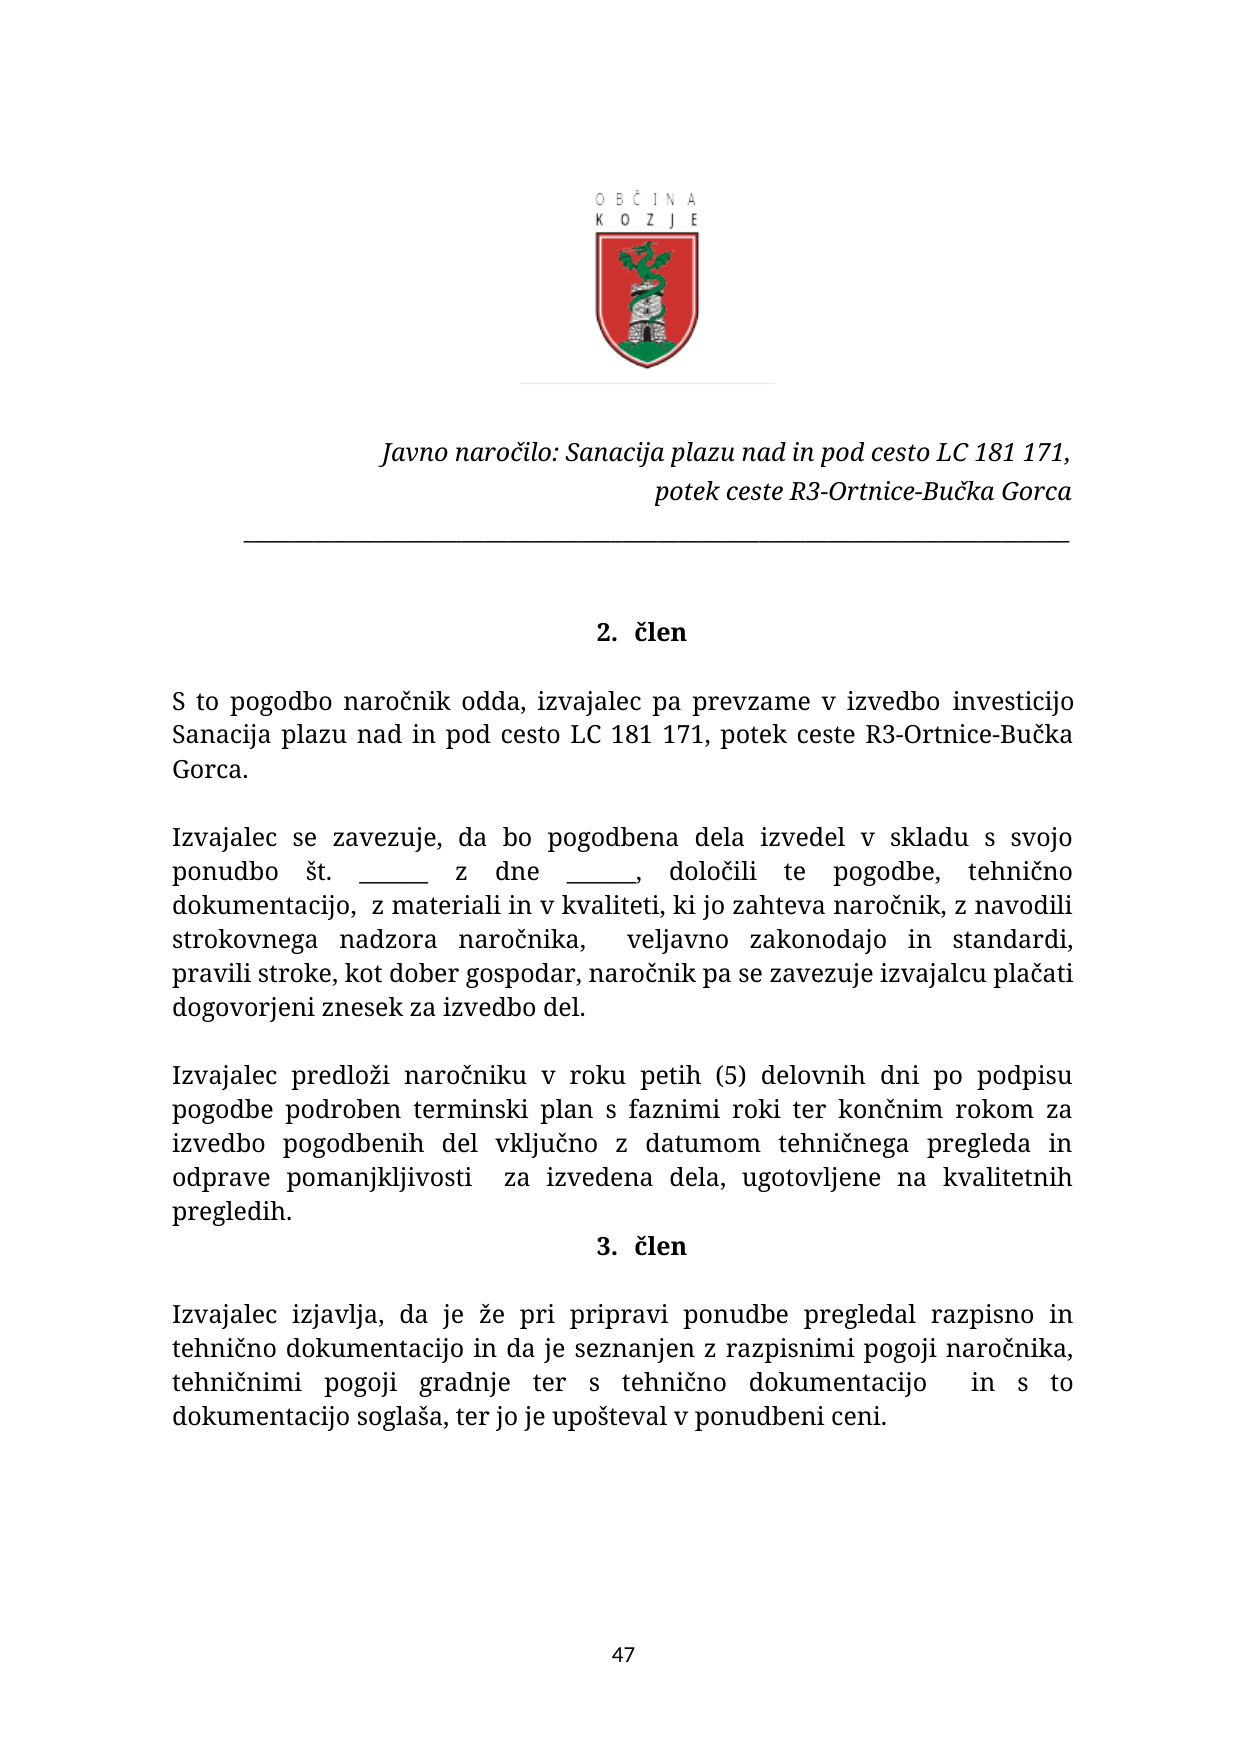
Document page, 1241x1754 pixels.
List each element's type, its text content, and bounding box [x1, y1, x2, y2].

text Izvajalec izjavlja, da je že pri pripravi ponudbe pregledal razpisno in tehnično dokumentacijo in da je seznanjen z razpisnimi pogoji naročnika, tehničnimi pogoji gradnje ter s tehnično dokumentacijo in s to dokumentacijo soglaša, ter jo je upošteval v ponudbeni ceni. [172, 1296, 1074, 1432]
list člen [209, 615, 1074, 649]
text Izvajalec predloži naročniku v roku petih (5) delovnih dni po podpisu pogodbe podroben terminski plan s faznimi roki ter končnim rokom za izvedbo pogodbenih del vključno z datumom tehničnega pregleda in odprave pomanjkljivosti za izvedena dela, ugotovljene na kvalitetnih pregledih. [172, 1058, 1074, 1228]
text Izvajalec se zavezuje, da bo pogodbena dela izvedel v skladu s svojo ponudbo št. ______ z dne ______, določili te pogodbe, tehnično dokumentacijo, z materiali in v kvaliteti, ki jo zahteva naročnik, z navodili strokovnega nadzora naročnika, veljavno zakonodajo in standardi, pravili stroke, kot dober gospodar, naročnik pa se zavezuje izvajalcu plačati dogovorjeni znesek za izvedbo del. [172, 819, 1074, 1024]
list člen [209, 1228, 1074, 1262]
text S to pogodbo naročnik odda, izvajalec pa prevzame v izvedbo investicijo Sanacija plazu nad in pod cesto LC 181 171, potek ceste R3-Ortnice-Bučka Gorca. [172, 683, 1074, 785]
